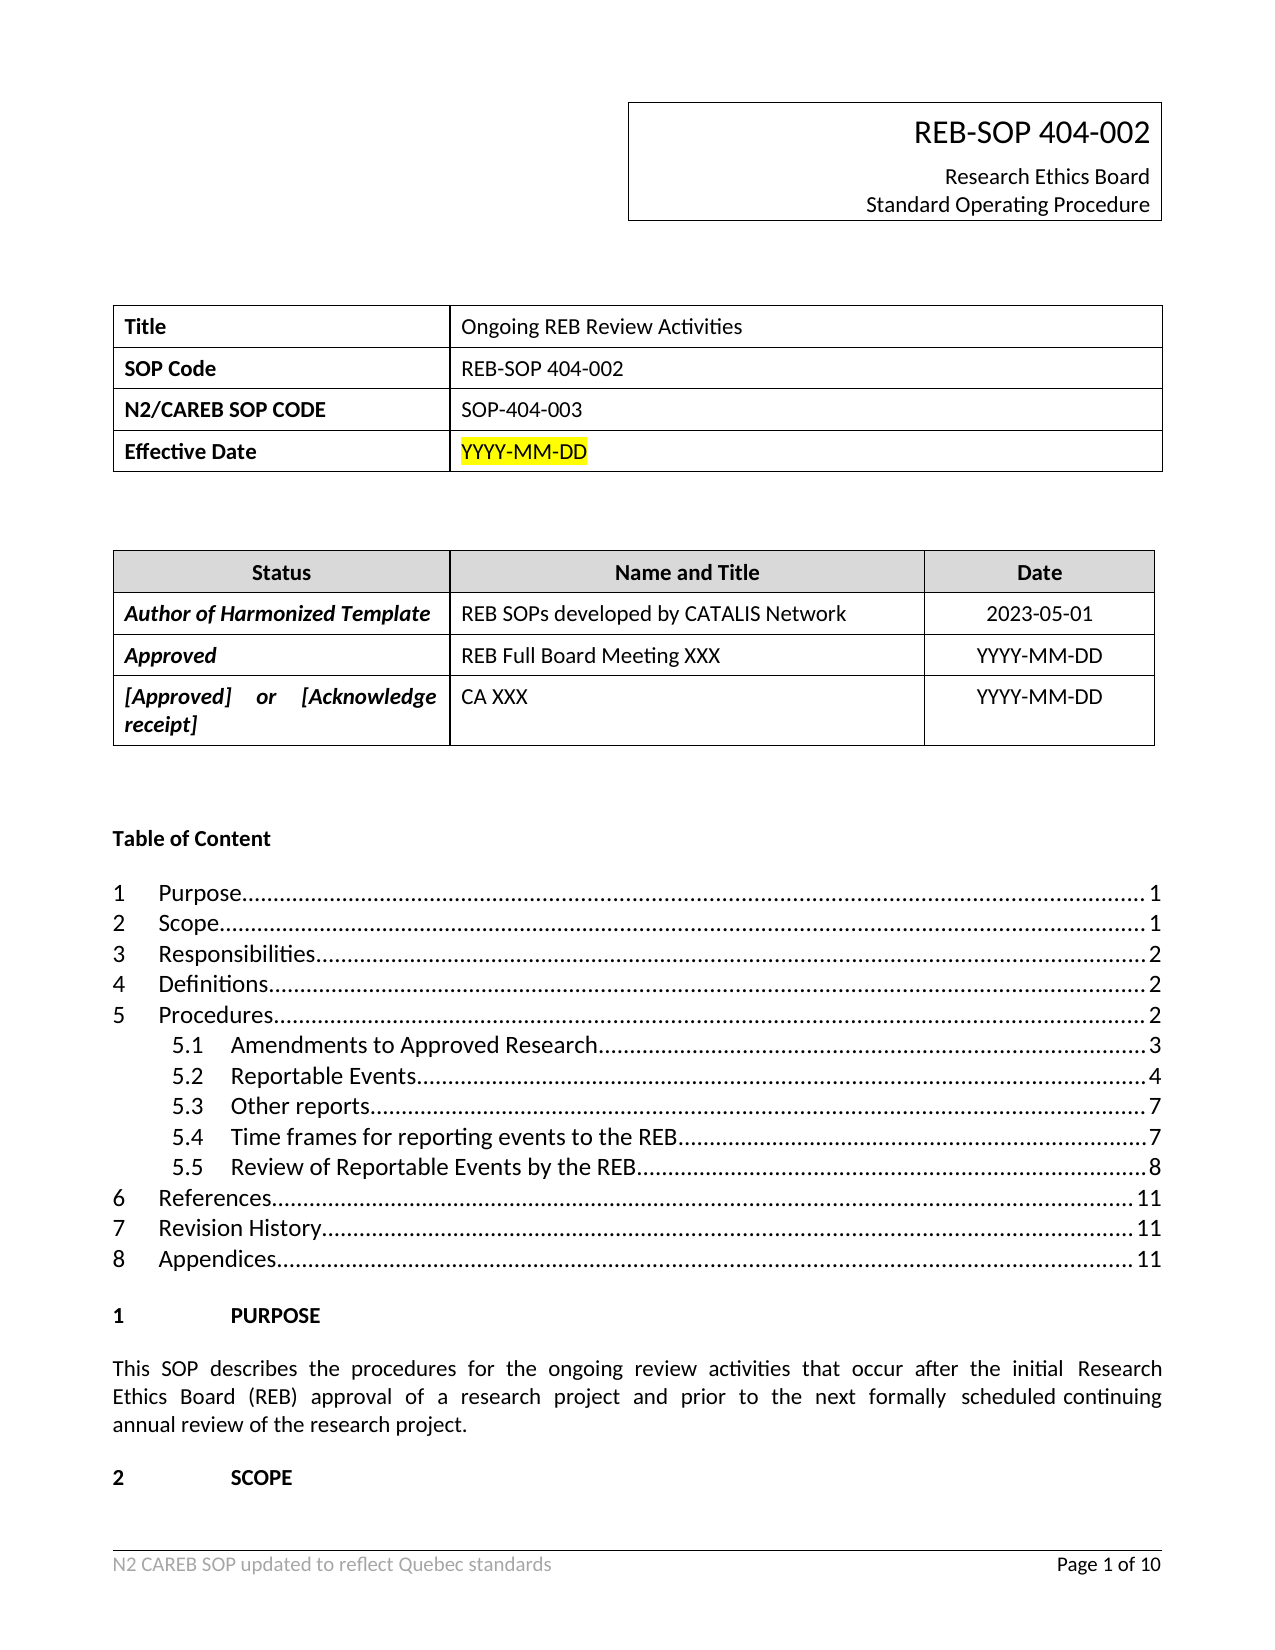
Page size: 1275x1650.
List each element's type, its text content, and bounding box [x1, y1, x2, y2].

table_header Status [114, 551, 449, 592]
text 5 Procedures 2 [112, 999, 1162, 1029]
table_cell Author of Harmonized Template [114, 593, 449, 633]
text 7 Revision History 11 [112, 1212, 1162, 1243]
table_cell [Approved] or [Acknowledge receipt] [114, 676, 449, 744]
text 5.4 Time frames for reporting events to the REB 7 [172, 1121, 1162, 1151]
text Purpose [112, 1301, 1162, 1329]
text This SOP describes the procedures for the ongoing review activities that occur after the initial Research Ethics Board (REB) approval of a research project and prior to the next formally scheduled continuing annual review of the research project. [112, 1354, 1162, 1438]
table_header Title [114, 306, 449, 347]
text Scope [112, 1463, 1162, 1492]
text 6 References 11 [112, 1182, 1162, 1212]
text 5.1 Amendments to Approved Research 3 [172, 1029, 1162, 1060]
table_cell Effective Date [114, 431, 449, 471]
text 5.5 Review of Reportable Events by the REB 8 [172, 1151, 1162, 1182]
table_cell REB SOPs developed by CATALIS Network [451, 593, 924, 633]
text 2 Scope 1 [112, 907, 1162, 938]
text 5.3 Other reports 7 [172, 1090, 1162, 1121]
table_header Date [925, 551, 1154, 592]
table_header Ongoing REB Review Activities [451, 306, 1162, 347]
text 1 Purpose 1 [112, 877, 1162, 907]
table_cell YYYY-MM-DD [925, 676, 1154, 744]
table_cell SOP-404-003 [451, 389, 1162, 430]
table_cell CA XXX [451, 676, 924, 744]
text 8 Appendices 11 [112, 1243, 1162, 1273]
table_cell REB Full Board Meeting XXX [451, 635, 924, 675]
table_cell N2/CAREB SOP CODE [114, 389, 449, 430]
table_cell YYYY-MM-DD [451, 431, 1162, 471]
text 4 Definitions 2 [112, 968, 1162, 999]
table_cell 2023-05-01 [925, 593, 1154, 633]
text Table of Content [112, 824, 1162, 852]
table_cell SOP Code [114, 348, 449, 388]
table_header Name and Title [451, 551, 924, 592]
text 3 Responsibilities 2 [112, 938, 1162, 968]
table_cell REB-SOP 404-002 [451, 348, 1162, 388]
table_cell Approved [114, 635, 449, 675]
text 5.2 Reportable Events 4 [172, 1060, 1162, 1090]
table_cell YYYY-MM-DD [925, 635, 1154, 675]
